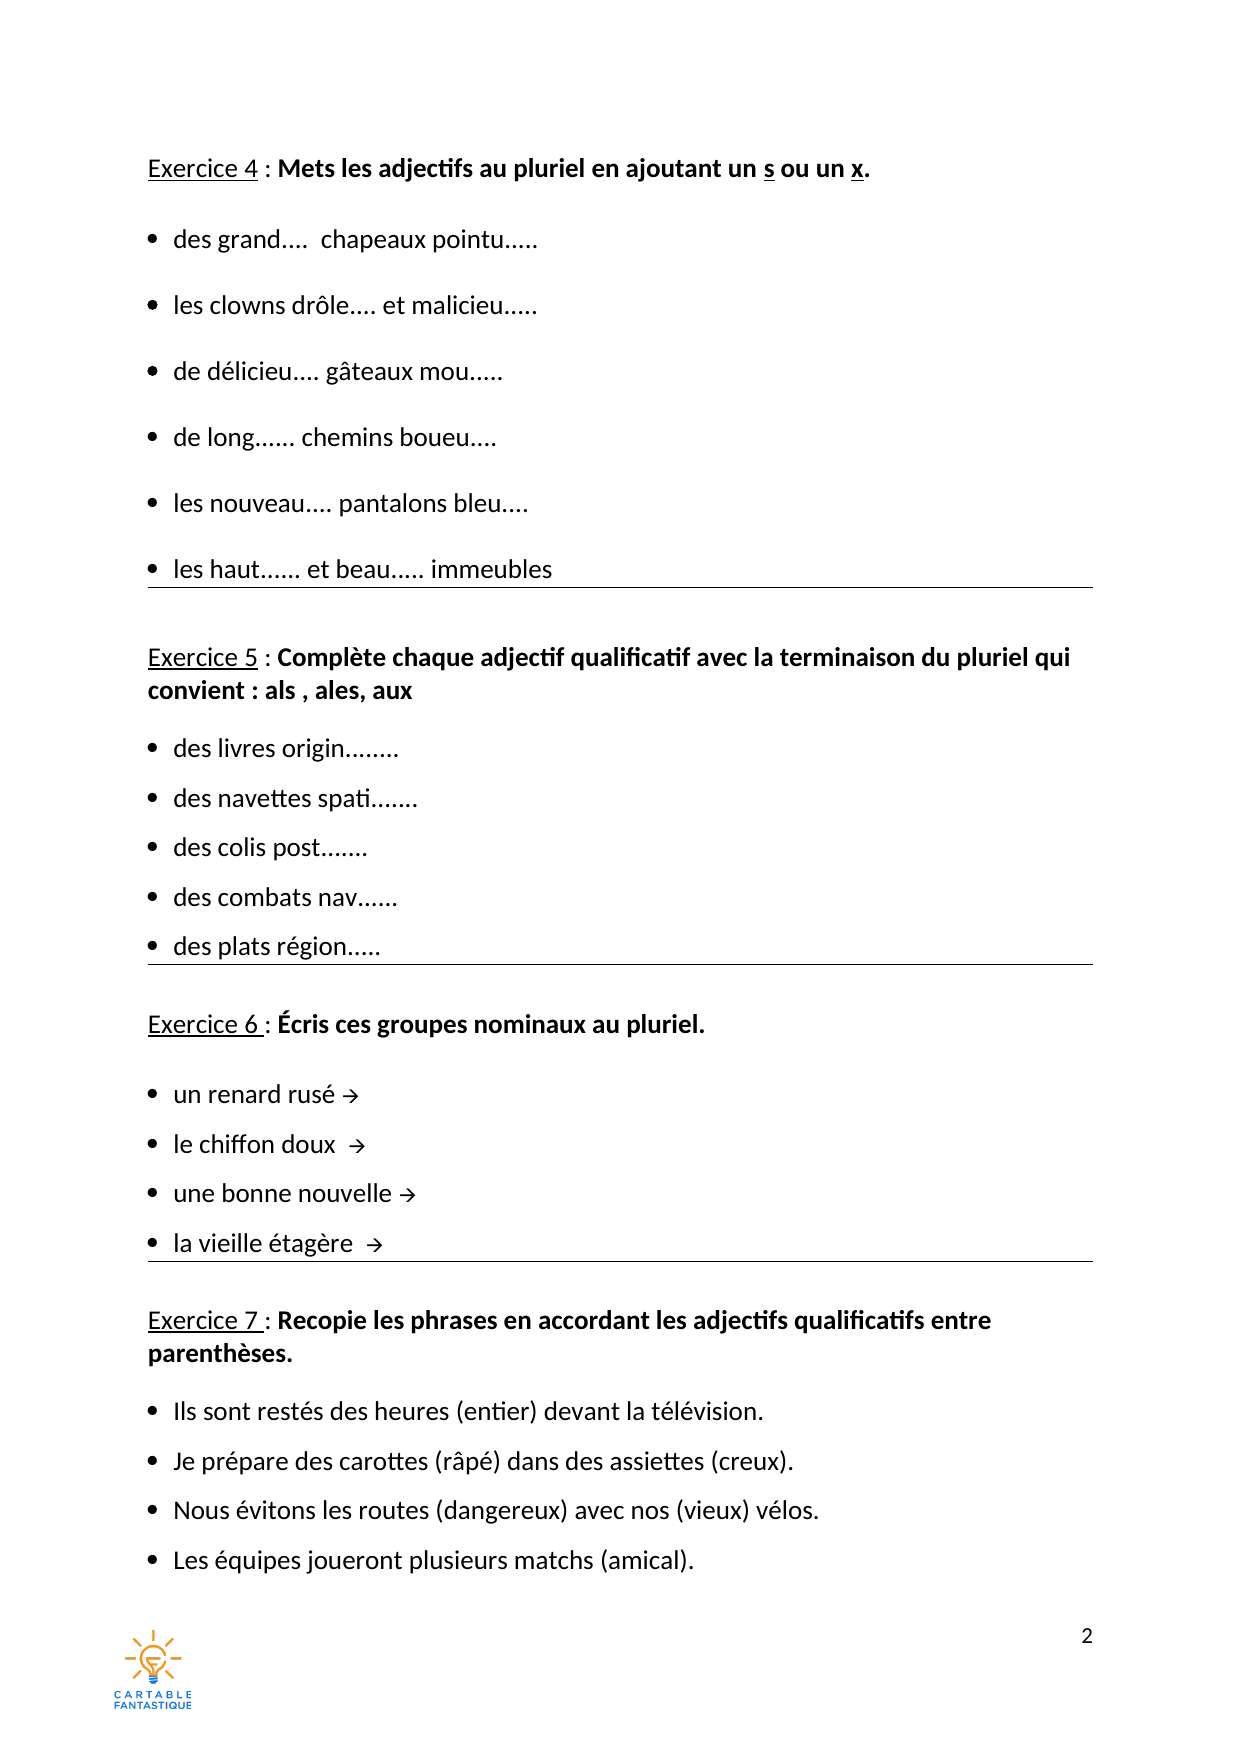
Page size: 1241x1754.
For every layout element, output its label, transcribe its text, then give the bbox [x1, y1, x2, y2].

list un renard rusé [148, 1077, 1093, 1110]
list des navettes spati....... [148, 781, 1093, 814]
list des livres origin........ [148, 731, 1093, 764]
list Les équipes joueront plusieurs matchs (amical). [148, 1543, 1093, 1576]
text Exercice 5 : Complète chaque adjectif qualificatif avec la terminaison du pluriel qui convient : als , ales, aux [148, 640, 1093, 706]
text Exercice 4 : Mets les adjectifs au pluriel en ajoutant un s ou un x. [148, 152, 1093, 184]
list Nous évitons les routes (dangereux) avec nos (vieux) vélos. [148, 1493, 1093, 1526]
list les nouveau.... pantalons bleu.... [148, 486, 1093, 519]
list de long...... chemins boueu.... [148, 420, 1093, 453]
list Ils sont restés des heures (entier) devant la télévision. [148, 1394, 1093, 1427]
picture [114, 1630, 192, 1709]
list des grand.... chapeaux pointu..... [148, 222, 1093, 255]
list des plats région..... [148, 929, 1093, 964]
list des colis post....... [148, 830, 1093, 863]
list Je prépare des carottes (râpé) dans des assiettes (creux). [148, 1444, 1093, 1477]
list la vieille étagère [148, 1226, 1093, 1261]
list les clowns drôle.... et malicieu..... [148, 288, 1093, 321]
list une bonne nouvelle [148, 1176, 1093, 1209]
list des combats nav...... [148, 880, 1093, 913]
list le chiffon doux [148, 1127, 1093, 1160]
list de délicieu.... gâteaux mou..... [148, 354, 1093, 387]
text Exercice 7 : Recopie les phrases en accordant les adjectifs qualificatifs entre parenthèses. [148, 1303, 1093, 1369]
list les haut...... et beau..... immeubles [148, 552, 1093, 587]
text Exercice 6 : Écris ces groupes nominaux au pluriel. [148, 1007, 1093, 1040]
